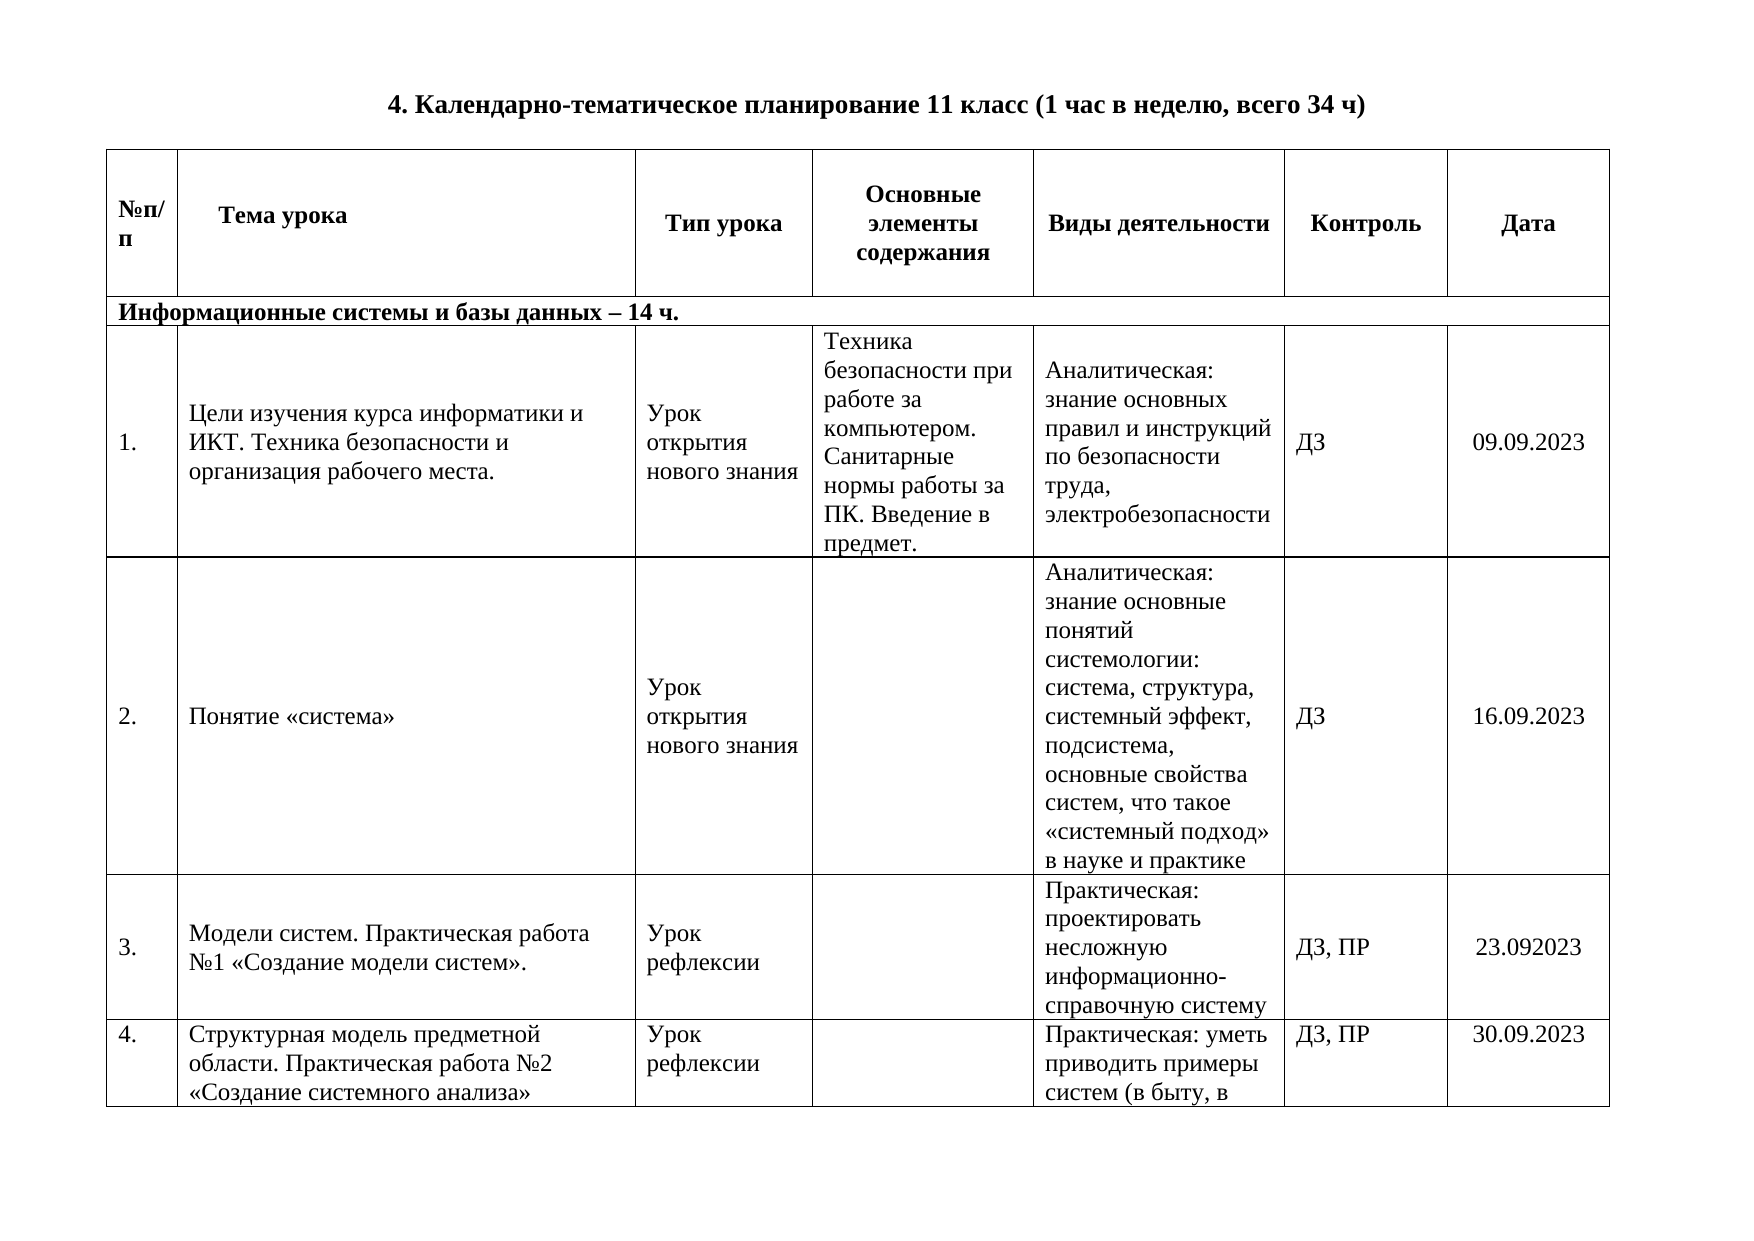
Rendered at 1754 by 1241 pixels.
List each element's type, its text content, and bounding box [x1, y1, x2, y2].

table_cell ДЗ [1285, 326, 1447, 556]
table_cell Аналитическая: знание основных правил и инструкций по безопасности труда, электробезопасности [1034, 326, 1284, 556]
table_cell Практическая: проектировать несложную информационно-справочную систему [1034, 875, 1284, 1018]
table_cell [813, 558, 1033, 874]
table_cell 23.092023 [1448, 875, 1609, 1018]
text 4. Календарно-тематическое планирование 11 класс (1 час в неделю, всего 34 ч) [118, 89, 1636, 120]
table_cell Цели изучения курса информатики и ИКТ. Техника безопасности и организация рабочего места. [178, 326, 635, 556]
table_cell [107, 558, 177, 874]
table_cell [107, 875, 177, 1018]
table_cell Урок рефлексии [636, 875, 812, 1018]
table_cell Урок рефлексии [636, 1020, 812, 1106]
table_cell Аналитическая: знание основные понятий системологии: система, структура, системный эффект, подсистема, основные свойства систем, что такое «системный подход» в науке и практике [1034, 558, 1284, 874]
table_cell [1034, 1020, 1284, 1106]
table_header Дата [1448, 150, 1609, 296]
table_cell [178, 1020, 635, 1106]
table_cell Модели систем. Практическая работа №1 «Создание модели систем». [178, 875, 635, 1018]
table_cell Понятие «система» [178, 558, 635, 874]
table_header №п/п [107, 150, 177, 296]
table_cell 09.09.2023 [1448, 326, 1609, 556]
table_cell [107, 1020, 177, 1106]
table_cell [813, 875, 1033, 1018]
table_cell ДЗ [1285, 558, 1447, 874]
table_cell Урок открытия нового знания [636, 558, 812, 874]
table_cell 16.09.2023 [1448, 558, 1609, 874]
table_cell ДЗ, ПР [1285, 1020, 1447, 1106]
table_header Тип урока [636, 150, 812, 296]
table_cell 30.09.2023 [1448, 1020, 1609, 1106]
table_cell Информационные системы и базы данных – 14 ч. [107, 297, 1609, 325]
table_header Контроль [1285, 150, 1447, 296]
table_header Виды деятельности [1034, 150, 1284, 296]
table_header Основные элементы содержания [813, 150, 1033, 296]
table_header Тема урока [178, 150, 635, 296]
table_cell [813, 1020, 1033, 1106]
table_cell [107, 326, 177, 556]
table_cell Техника безопасности при работе за компьютером. Санитарные нормы работы за ПК. Введение в предмет. [813, 326, 1033, 556]
table_cell Урок открытия нового знания [636, 326, 812, 556]
table_cell ДЗ, ПР [1285, 875, 1447, 1018]
